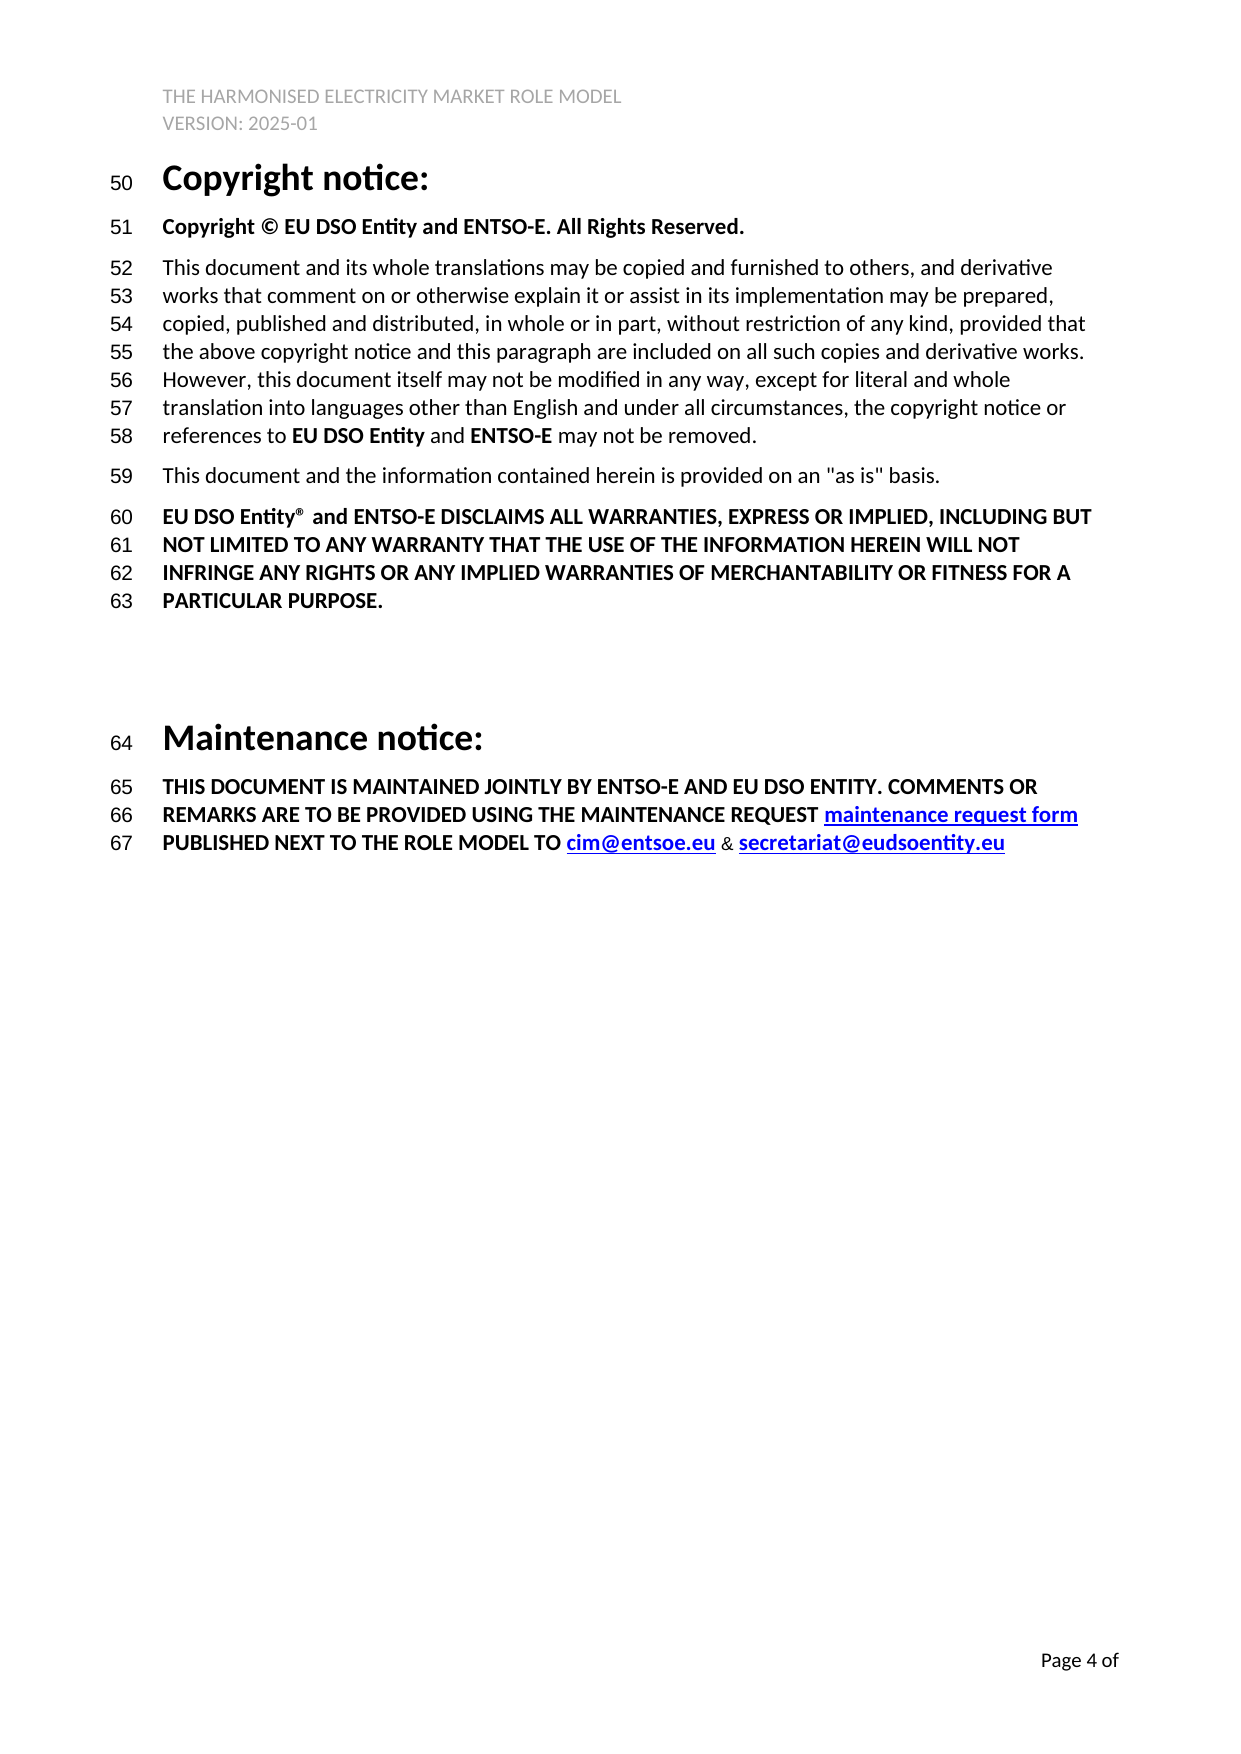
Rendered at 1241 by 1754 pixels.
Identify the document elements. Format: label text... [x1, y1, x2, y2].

text This document and its whole translations may be copied and furnished to others, and derivative works that comment on or otherwise explain it or assist in its implementation may be prepared, copied, published and distributed, in whole or in part, without restriction of any kind, provided that the above copyright notice and this paragraph are included on all such copies and derivative works. However, this document itself may not be modified in any way, except for literal and whole translation into languages other than English and under all circumstances, the copyright notice or references to EU DSO Entity and ENTSO-E may not be removed. [162, 253, 1107, 449]
text Copyright notice: [162, 154, 1107, 200]
text EU DSO Entity® and ENTSO-E DISCLAIMS ALL WARRANTIES, EXPRESS OR IMPLIED, INCLUDING BUT NOT LIMITED TO ANY WARRANTY THAT THE USE OF THE INFORMATION HEREIN WILL NOT INFRINGE ANY RIGHTS OR ANY IMPLIED WARRANTIES OF MERCHANTABILITY OR FITNESS FOR A PARTICULAR PURPOSE. [162, 502, 1107, 614]
text Maintenance notice: [162, 714, 1107, 760]
text This document and the information contained herein is provided on an "as is" basis. [162, 461, 1107, 489]
text THIS DOCUMENT IS MAINTAINED JOINTLY BY ENTSO-E AND EU DSO ENTITY. COMMENTS OR REMARKS ARE TO BE PROVIDED USING THE MAINTENANCE REQUEST maintenance request form PUBLISHED NEXT TO THE ROLE MODEL TO cim@entsoe.eu & secretariat@eudsoentity.eu [162, 772, 1107, 856]
text Copyright © EU DSO Entity and ENTSO-E. All Rights Reserved. [162, 212, 1107, 240]
